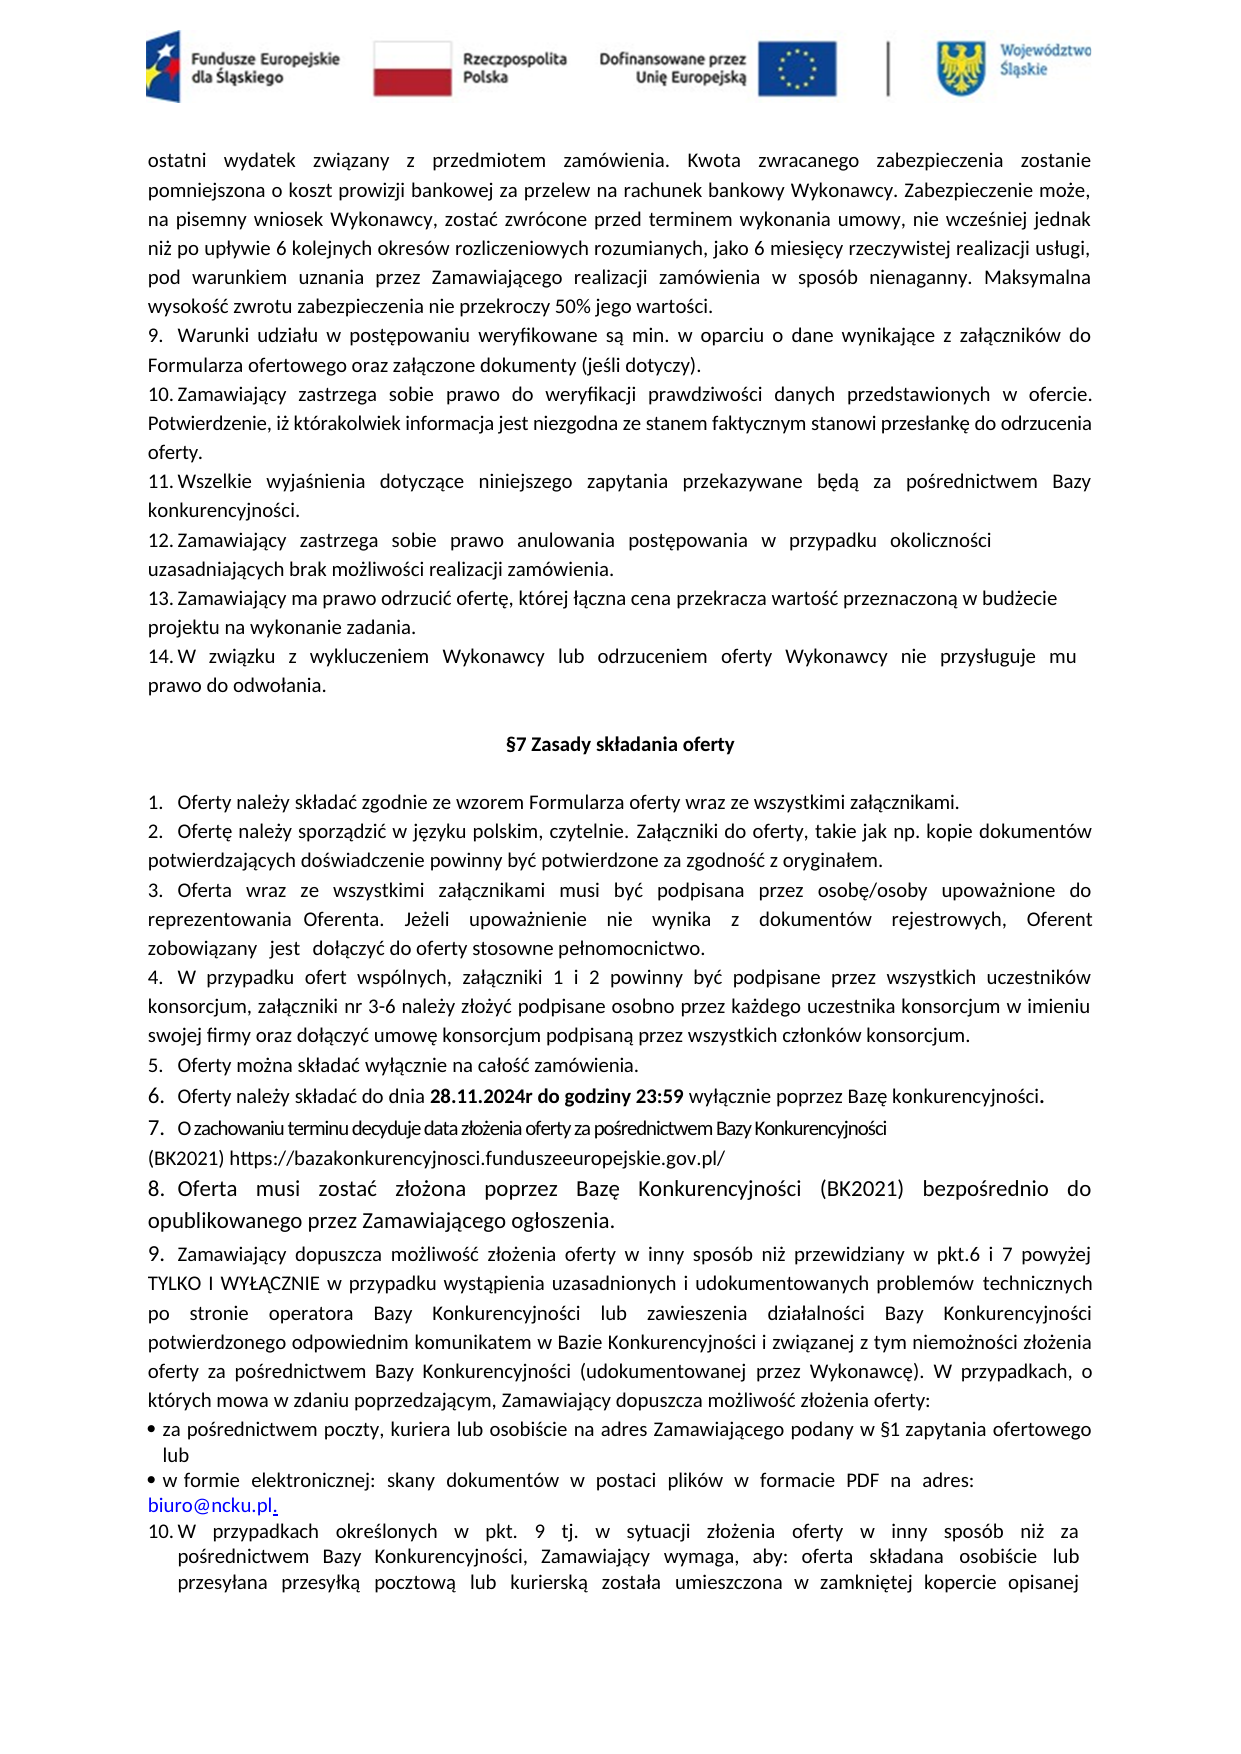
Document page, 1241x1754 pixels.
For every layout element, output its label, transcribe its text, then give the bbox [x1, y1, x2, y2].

text biuro@ncku.pl. [148, 1493, 1093, 1518]
list Zamawiający dopuszcza możliwość złożenia oferty w inny sposób niż przewidziany w pkt.6 i 7 powyżej TYLKO I WYŁĄCZNIE w przypadku wystąpienia uzasadnionych i udokumentowanych problemów technicznych po stronie operatora Bazy Konkurencyjności lub zawieszenia działalności Bazy Konkurencyjności potwierdzonego odpowiednim komunikatem w Bazie Konkurencyjności i związanej z tym niemożności złożenia oferty za pośrednictwem Bazy Konkurencyjności (udokumentowanej przez Wykonawcę). W przypadkach, o których mowa w zdaniu poprzedzającym, Zamawiający dopuszcza możliwość złożenia oferty: [148, 1239, 1093, 1413]
list Oferty należy składać zgodnie ze wzorem Formularza oferty wraz ze wszystkimi załącznikami. [148, 789, 1093, 815]
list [148, 1518, 1080, 1594]
list w formie elektronicznej: skany dokumentów w postaci plików w formacie PDF na adres: [148, 1467, 1093, 1493]
list Warunki udziału w postępowaniu weryfikowane są min. w oparciu o dane wynikające z załączników do Formularza ofertowego oraz załączone dokumenty (jeśli dotyczy). [148, 323, 1093, 377]
list Zamawiający zastrzega sobie prawo anulowania postępowania w przypadku okoliczności uzasadniających brak możliwości realizacji zamówienia. [148, 527, 1093, 581]
list Oferta musi zostać złożona poprzez Bazę Konkurencyjności (BK2021) bezpośrednio do opublikowanego przez Zamawiającego ogłoszenia. [148, 1174, 1093, 1235]
list W związku z wykluczeniem Wykonawcy lub odrzuceniem oferty Wykonawcy nie przysługuje mu prawo do odwołania. [148, 643, 1093, 698]
list Zamawiający ma prawo odrzucić ofertę, której łączna cena przekracza wartość przeznaczoną w budżecie projektu na wykonanie zadania. [148, 585, 1093, 640]
list za pośrednictwem poczty, kuriera lub osobiście na adres Zamawiającego podany w §1 zapytania ofertowego lub [148, 1416, 1093, 1467]
list Oferty można składać wyłącznie na całość zamówienia. [148, 1052, 1093, 1077]
list W przypadku ofert wspólnych, załączniki 1 i 2 powinny być podpisane przez wszystkich uczestników konsorcjum, załączniki nr 3-6 należy złożyć podpisane osobno przez każdego uczestnika konsorcjum w imieniu swojej firmy oraz dołączyć umowę konsorcjum podpisaną przez wszystkich członków konsorcjum. [148, 964, 1093, 1048]
list (BK2021) https://bazakonkurencyjnosci.funduszeeuropejskie.gov.pl/ [148, 1145, 1093, 1171]
list Oferty należy składać do dnia 28.11.2024r do godziny 23:59 wyłącznie poprzez Bazę konkurencyjności. [148, 1081, 1093, 1109]
list O zachowaniu terminu decyduje data złożenia oferty za pośrednictwem Bazy Konkurencyjności [148, 1113, 1093, 1141]
list Ofertę należy sporządzić w języku polskim, czytelnie. Załączniki do oferty, takie jak np. kopie dokumentów potwierdzających doświadczenie powinny być potwierdzone za zgodność z oryginałem. [148, 818, 1093, 873]
list Oferta wraz ze wszystkimi załącznikami musi być podpisana przez osobę/osoby upoważnione do reprezentowania Oferenta. Jeżeli upoważnienie nie wynika z dokumentów rejestrowych, Oferent zobowiązany jest dołączyć do oferty stosowne pełnomocnictwo. [148, 877, 1093, 961]
list Wszelkie wyjaśnienia dotyczące niniejszego zapytania przekazywane będą za pośrednictwem Bazy konkurencyjności. [148, 468, 1093, 523]
picture [146, 30, 1092, 103]
subtitle §7 Zasady składania oferty [148, 731, 1093, 756]
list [148, 148, 1093, 319]
list Zamawiający zastrzega sobie prawo do weryfikacji prawdziwości danych przedstawionych w ofercie. Potwierdzenie, iż którakolwiek informacja jest niezgodna ze stanem faktycznym stanowi przesłankę do odrzucenia oferty. [148, 381, 1093, 465]
